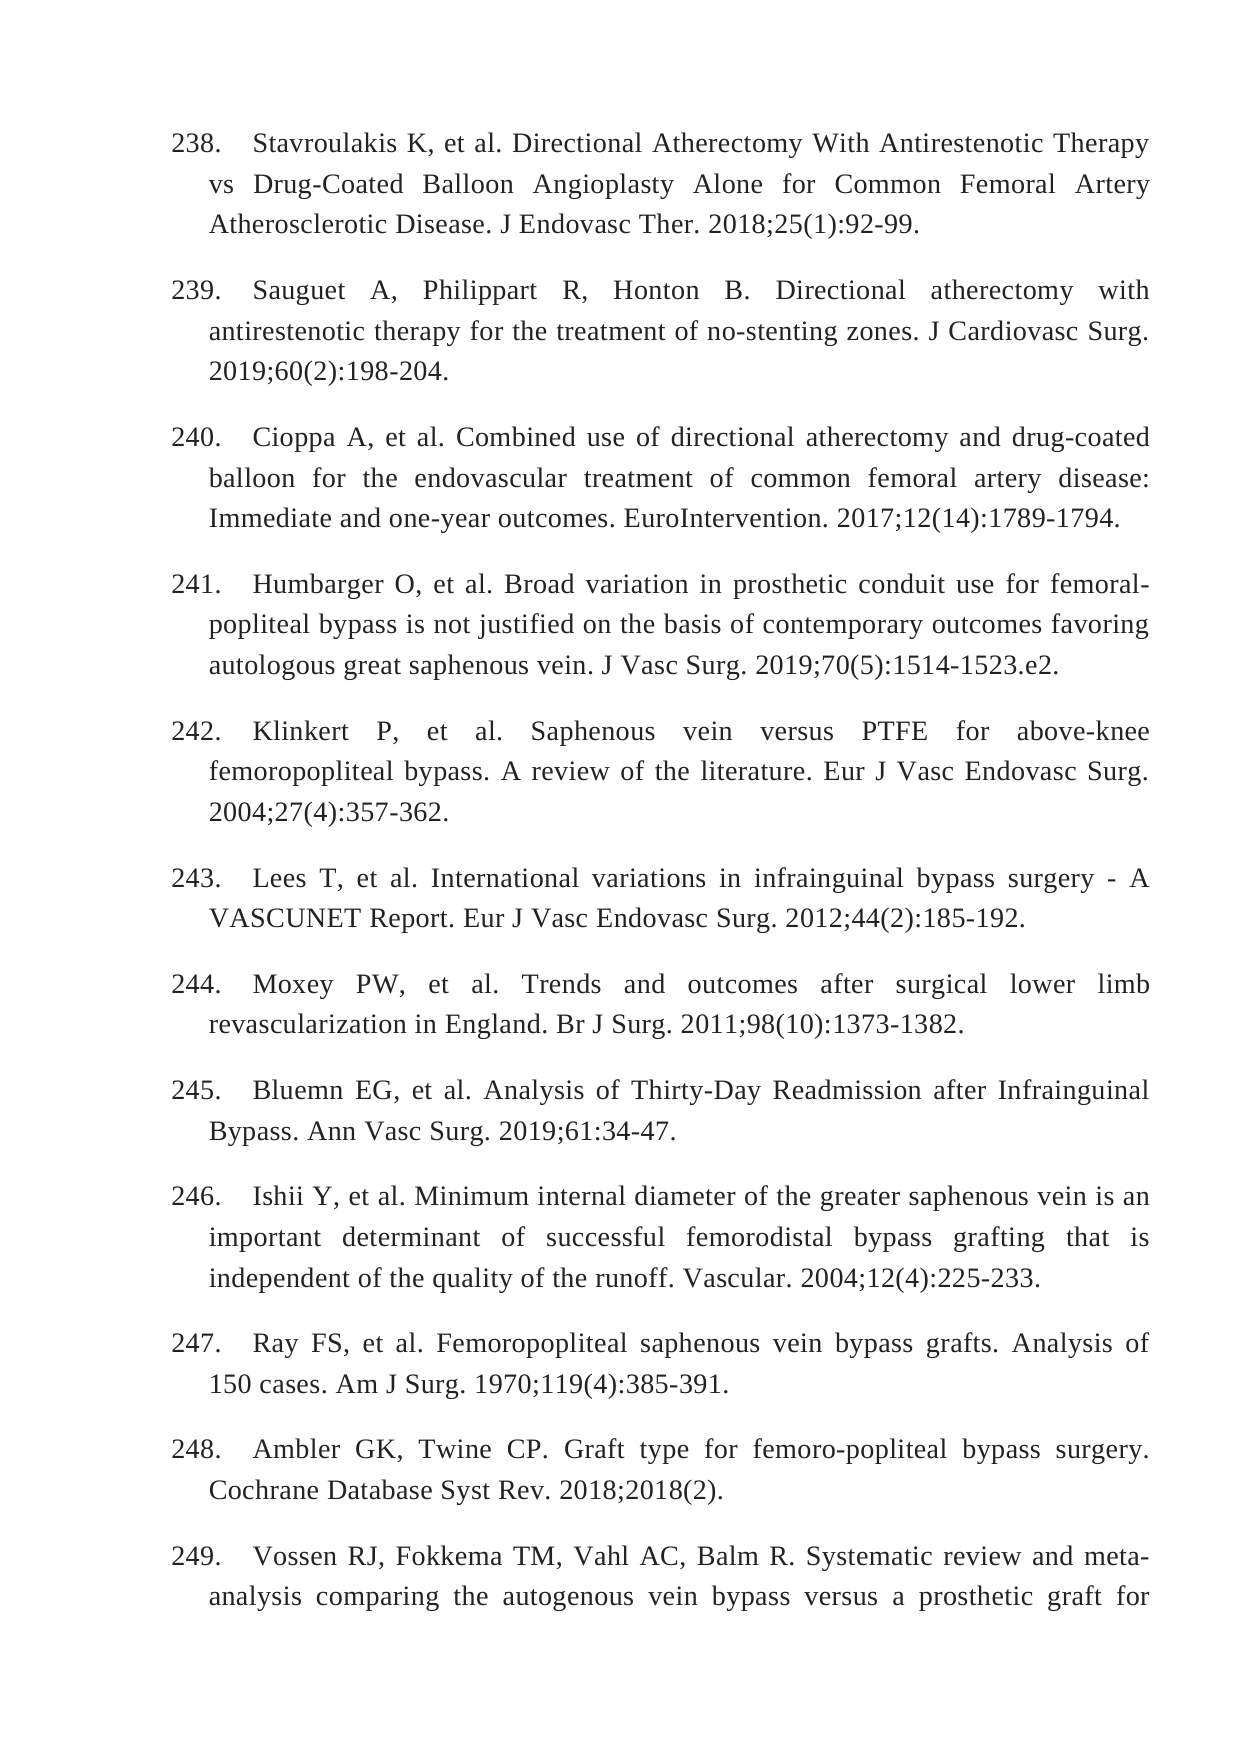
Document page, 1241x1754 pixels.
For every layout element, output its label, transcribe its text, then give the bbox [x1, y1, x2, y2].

list Ray FS, et al. Femoropopliteal saphenous vein bypass grafts. Analysis of 150 cases. Am J Surg. 1970;119(4):385-391. [171, 1318, 1152, 1399]
list Stavroulakis K, et al. Directional Atherectomy With Antirestenotic Therapy vs Drug-Coated Balloon Angioplasty Alone for Common Femoral Artery Atherosclerotic Disease. J Endovasc Ther. 2018;25(1):92-99. [171, 118, 1152, 240]
list Ambler GK, Twine CP. Graft type for femoro-popliteal bypass surgery. Cochrane Database Syst Rev. 2018;2018(2). [171, 1424, 1152, 1506]
list Sauguet A, Philippart R, Honton B. Directional atherectomy with antirestenotic therapy for the treatment of no-stenting zones. J Cardiovasc Surg. 2019;60(2):198-204. [171, 265, 1152, 387]
list Bluemn EG, et al. Analysis of Thirty-Day Readmission after Infrainguinal Bypass. Ann Vasc Surg. 2019;61:34-47. [171, 1065, 1152, 1146]
list Ishii Y, et al. Minimum internal diameter of the greater saphenous vein is an important determinant of successful femorodistal bypass grafting that is independent of the quality of the runoff. Vascular. 2004;12(4):225-233. [171, 1171, 1152, 1293]
list Lees T, et al. International variations in infrainguinal bypass surgery - A VASCUNET Report. Eur J Vasc Endovasc Surg. 2012;44(2):185-192. [171, 852, 1152, 934]
list Moxey PW, et al. Trends and outcomes after surgical lower limb revascularization in England. Br J Surg. 2011;98(10):1373-1382. [171, 959, 1152, 1040]
list Humbarger O, et al. Broad variation in prosthetic conduit use for femoral-popliteal bypass is not justified on the basis of contemporary outcomes favoring autologous great saphenous vein. J Vasc Surg. 2019;70(5):1514-1523.e2. [171, 559, 1152, 681]
list Klinkert P, et al. Saphenous vein versus PTFE for above-knee femoropopliteal bypass. A review of the literature. Eur J Vasc Endovasc Surg. 2004;27(4):357-362. [171, 706, 1152, 827]
list Cioppa A, et al. Combined use of directional atherectomy and drug-coated balloon for the endovascular treatment of common femoral artery disease: Immediate and one-year outcomes. EuroIntervention. 2017;12(14):1789-1794. [171, 412, 1152, 534]
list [171, 1531, 1152, 1612]
